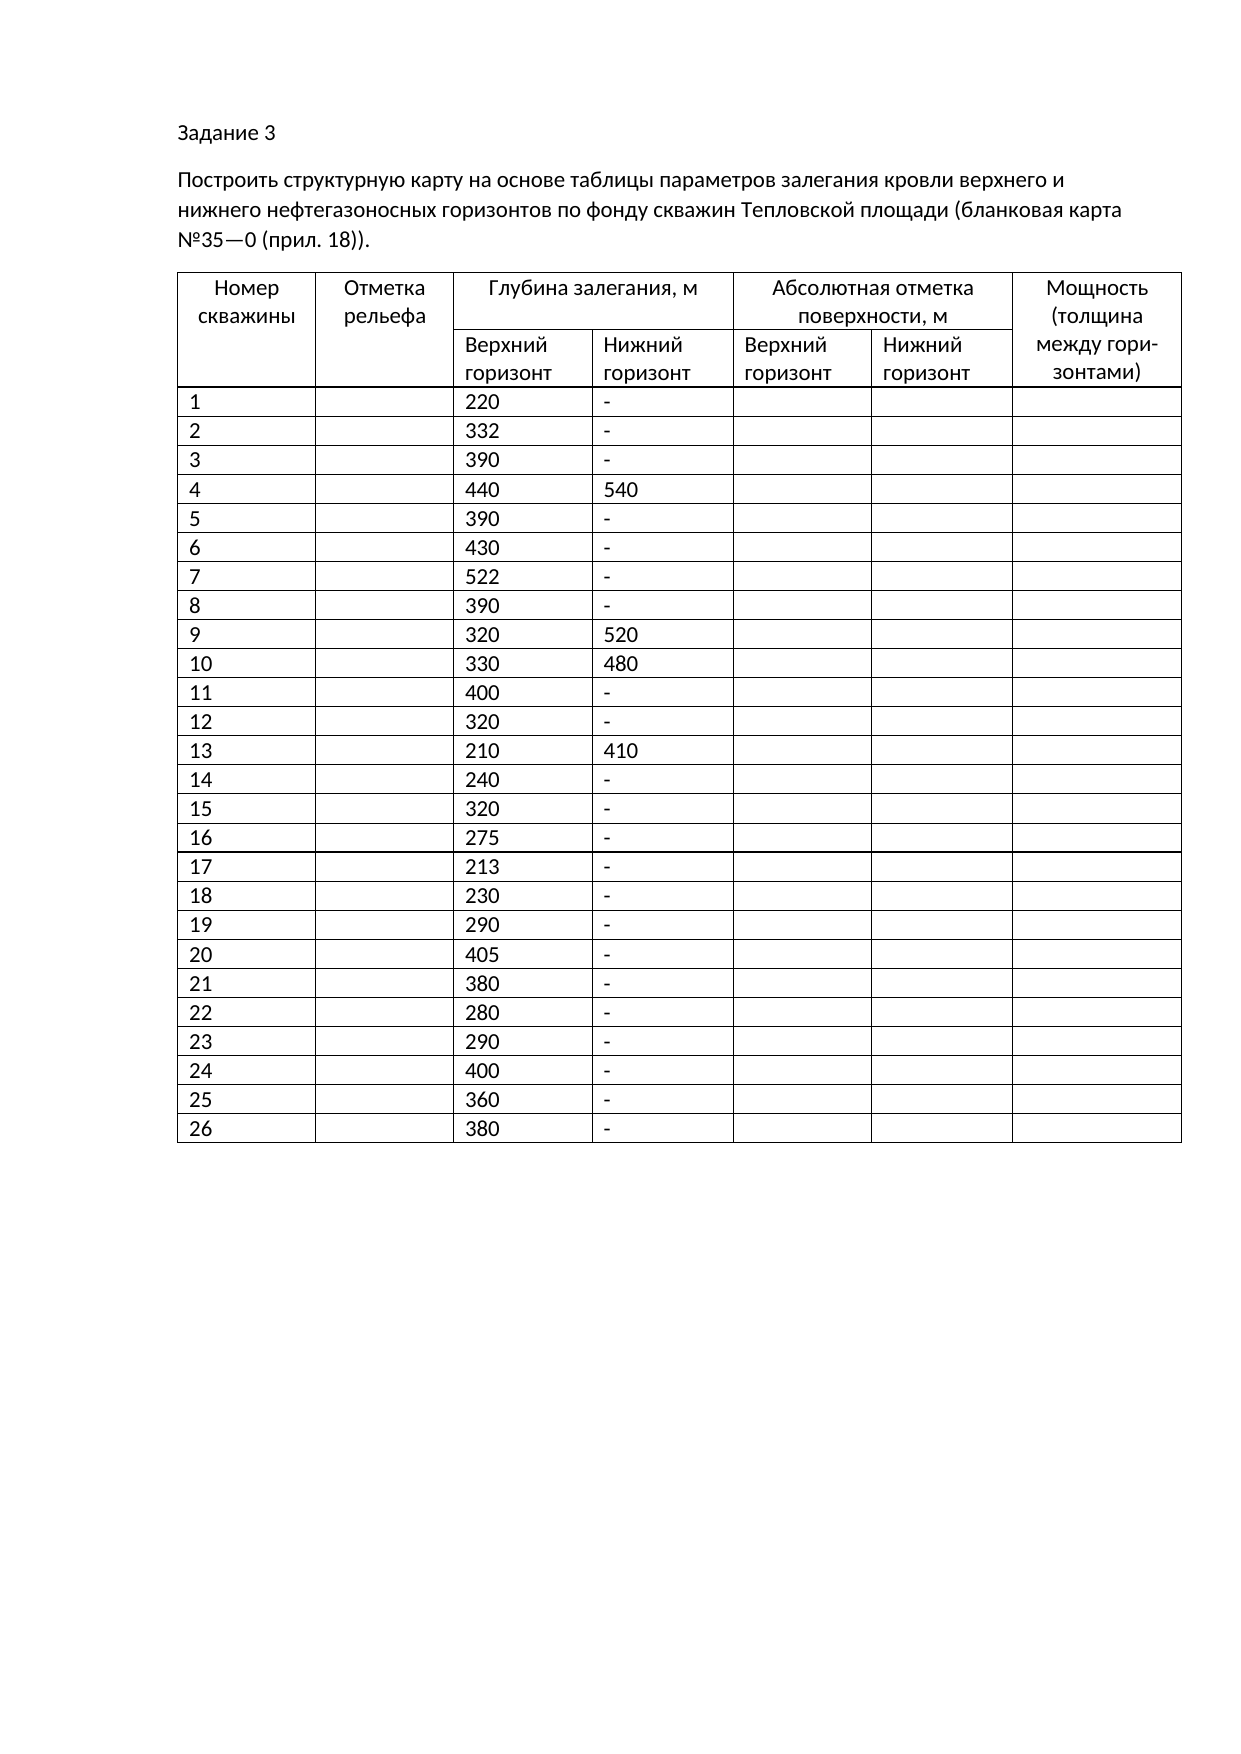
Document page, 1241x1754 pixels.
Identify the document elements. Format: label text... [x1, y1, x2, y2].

table_cell [872, 824, 1012, 851]
table_cell - [593, 998, 733, 1026]
table_cell [734, 765, 871, 793]
table_cell [316, 853, 453, 881]
table_cell [872, 882, 1012, 909]
table_cell 14 [178, 765, 315, 793]
table_cell [734, 620, 871, 648]
table_header Глубина залегания, м [454, 273, 733, 329]
table_cell [1013, 475, 1181, 503]
table_cell [734, 504, 871, 532]
table_cell [872, 446, 1012, 474]
table_cell [316, 1027, 453, 1055]
table_cell Нижний горизонт [872, 330, 1012, 386]
table_cell [316, 1056, 453, 1084]
table_cell 26 [178, 1114, 315, 1142]
table_cell [1013, 649, 1181, 677]
table_cell [316, 794, 453, 822]
table_cell [316, 707, 453, 735]
table_cell [316, 824, 453, 851]
table_cell 400 [454, 1056, 592, 1084]
table_cell [872, 504, 1012, 532]
table_cell - [593, 882, 733, 909]
table_cell [1013, 388, 1181, 416]
table_cell [1013, 969, 1181, 997]
text Построить структурную карту на основе таблицы параметров залегания кровли верхнего и нижнего нефтегазоносных горизонтов по фонду скважин Тепловской площади (бланковая карта №35—0 (прил. 18)). [177, 165, 1152, 253]
table_cell [316, 620, 453, 648]
table_cell 23 [178, 1027, 315, 1055]
table_cell [872, 649, 1012, 677]
table_cell 332 [454, 417, 592, 444]
table_cell [734, 1114, 871, 1142]
table_cell - [593, 562, 733, 590]
table_cell - [593, 940, 733, 968]
table_cell 522 [454, 562, 592, 590]
table_cell - [593, 794, 733, 822]
table_cell [872, 533, 1012, 561]
table_cell 9 [178, 620, 315, 648]
table_cell - [593, 533, 733, 561]
table_cell [1013, 562, 1181, 590]
table_cell - [593, 1056, 733, 1084]
table_cell 210 [454, 736, 592, 764]
table_cell [1013, 736, 1181, 764]
table_cell [872, 853, 1012, 881]
table_cell [316, 765, 453, 793]
table_cell [316, 882, 453, 909]
table_cell [316, 678, 453, 706]
table_cell [316, 388, 453, 416]
table_cell [316, 533, 453, 561]
table_cell - [593, 1085, 733, 1113]
table_cell [734, 475, 871, 503]
table_cell Нижний горизонт [593, 330, 733, 386]
table_cell 320 [454, 620, 592, 648]
table_cell 4 [178, 475, 315, 503]
table_cell 20 [178, 940, 315, 968]
table_cell [872, 998, 1012, 1026]
table_cell 380 [454, 969, 592, 997]
table_header Мощность (толщина между гори-зонтами) [1013, 273, 1181, 386]
table_cell 16 [178, 824, 315, 851]
table_cell [316, 998, 453, 1026]
table_cell 12 [178, 707, 315, 735]
table_cell [872, 475, 1012, 503]
table_cell [872, 620, 1012, 648]
table_cell [316, 591, 453, 619]
table_cell [872, 1085, 1012, 1113]
table_cell 18 [178, 882, 315, 909]
table_cell - [593, 911, 733, 939]
table_cell [316, 1114, 453, 1142]
table_cell 22 [178, 998, 315, 1026]
table_cell 540 [593, 475, 733, 503]
table_cell - [593, 446, 733, 474]
table_cell Верхний горизонт [454, 330, 592, 386]
table_cell [734, 794, 871, 822]
table_cell [316, 1085, 453, 1113]
table_cell [872, 388, 1012, 416]
table_cell [872, 707, 1012, 735]
table_cell [316, 504, 453, 532]
table_cell 320 [454, 794, 592, 822]
table_cell 390 [454, 591, 592, 619]
table_cell [1013, 998, 1181, 1026]
table_cell [734, 533, 871, 561]
table_cell [316, 940, 453, 968]
table_cell - [593, 591, 733, 619]
table_cell - [593, 1027, 733, 1055]
table_cell - [593, 388, 733, 416]
table_cell 24 [178, 1056, 315, 1084]
table_cell [734, 417, 871, 444]
table_cell [872, 765, 1012, 793]
table_cell 410 [593, 736, 733, 764]
table_cell 480 [593, 649, 733, 677]
table_cell [316, 562, 453, 590]
table_cell [734, 1027, 871, 1055]
table_cell - [593, 707, 733, 735]
table_cell 1 [178, 388, 315, 416]
table_cell [734, 911, 871, 939]
table_cell [734, 853, 871, 881]
table_cell [1013, 1085, 1181, 1113]
table_cell [872, 969, 1012, 997]
table_cell [734, 446, 871, 474]
table_cell 213 [454, 853, 592, 881]
table_cell - [593, 853, 733, 881]
table_cell [316, 417, 453, 444]
table_cell 230 [454, 882, 592, 909]
table_cell [1013, 707, 1181, 735]
table_cell 11 [178, 678, 315, 706]
table_cell 8 [178, 591, 315, 619]
table_cell [872, 678, 1012, 706]
table_cell [316, 736, 453, 764]
table_cell 3 [178, 446, 315, 474]
table_cell 15 [178, 794, 315, 822]
table_cell - [593, 417, 733, 444]
table_cell [1013, 794, 1181, 822]
table_cell 6 [178, 533, 315, 561]
table_cell 220 [454, 388, 592, 416]
table_header Номер скважины [178, 273, 315, 386]
table_cell [1013, 940, 1181, 968]
table_cell 430 [454, 533, 592, 561]
table_cell [1013, 504, 1181, 532]
table_cell 290 [454, 1027, 592, 1055]
table_cell 330 [454, 649, 592, 677]
table_cell 380 [454, 1114, 592, 1142]
table_cell [734, 824, 871, 851]
table_cell 290 [454, 911, 592, 939]
table_cell - [593, 1114, 733, 1142]
table_cell [734, 591, 871, 619]
table_cell [1013, 1056, 1181, 1084]
table_cell [872, 794, 1012, 822]
table_cell [872, 736, 1012, 764]
table_cell 390 [454, 446, 592, 474]
table_cell - [593, 969, 733, 997]
table_cell [872, 940, 1012, 968]
table_cell 13 [178, 736, 315, 764]
table_cell 240 [454, 765, 592, 793]
table_cell [1013, 765, 1181, 793]
table_cell [872, 417, 1012, 444]
table_cell 400 [454, 678, 592, 706]
table_cell [734, 388, 871, 416]
table_cell [734, 998, 871, 1026]
table_cell [734, 940, 871, 968]
table_cell - [593, 504, 733, 532]
table_cell 5 [178, 504, 315, 532]
table_cell [734, 1056, 871, 1084]
table_cell [734, 736, 871, 764]
table_cell [1013, 678, 1181, 706]
table_header Абсолютная отметка поверхности, м [734, 273, 1012, 329]
table_cell 17 [178, 853, 315, 881]
table_cell [1013, 911, 1181, 939]
table_cell [316, 475, 453, 503]
table_cell [734, 562, 871, 590]
table_cell [734, 882, 871, 909]
table_cell [1013, 824, 1181, 851]
table_cell 19 [178, 911, 315, 939]
table_cell 405 [454, 940, 592, 968]
table_cell [316, 649, 453, 677]
table_cell 390 [454, 504, 592, 532]
table_cell [734, 678, 871, 706]
table_cell [1013, 882, 1181, 909]
table_cell Верхний горизонт [734, 330, 871, 386]
table_cell [1013, 1027, 1181, 1055]
table_cell 275 [454, 824, 592, 851]
text Задание 3 [177, 118, 1152, 146]
table_header Отметка рельефа [316, 273, 453, 386]
table_cell [1013, 446, 1181, 474]
table_cell [1013, 417, 1181, 444]
table_cell 360 [454, 1085, 592, 1113]
table_cell [872, 1027, 1012, 1055]
table_cell 2 [178, 417, 315, 444]
table_cell 520 [593, 620, 733, 648]
table_cell [1013, 591, 1181, 619]
table_cell [872, 1114, 1012, 1142]
table_cell 25 [178, 1085, 315, 1113]
table_cell [734, 649, 871, 677]
table_cell [1013, 620, 1181, 648]
table_cell [872, 591, 1012, 619]
table_cell 21 [178, 969, 315, 997]
table_cell [316, 911, 453, 939]
table_cell 320 [454, 707, 592, 735]
table_cell [734, 707, 871, 735]
table_cell - [593, 765, 733, 793]
table_cell [1013, 1114, 1181, 1142]
table_cell [872, 1056, 1012, 1084]
table_cell [872, 911, 1012, 939]
table_cell 440 [454, 475, 592, 503]
table_cell - [593, 678, 733, 706]
table_cell [1013, 853, 1181, 881]
table_cell [316, 446, 453, 474]
table_cell [1013, 533, 1181, 561]
table_cell 10 [178, 649, 315, 677]
table_cell - [593, 824, 733, 851]
table_cell 280 [454, 998, 592, 1026]
table_cell [872, 562, 1012, 590]
table_cell [734, 1085, 871, 1113]
table_cell [316, 969, 453, 997]
table_cell [734, 969, 871, 997]
table_cell 7 [178, 562, 315, 590]
